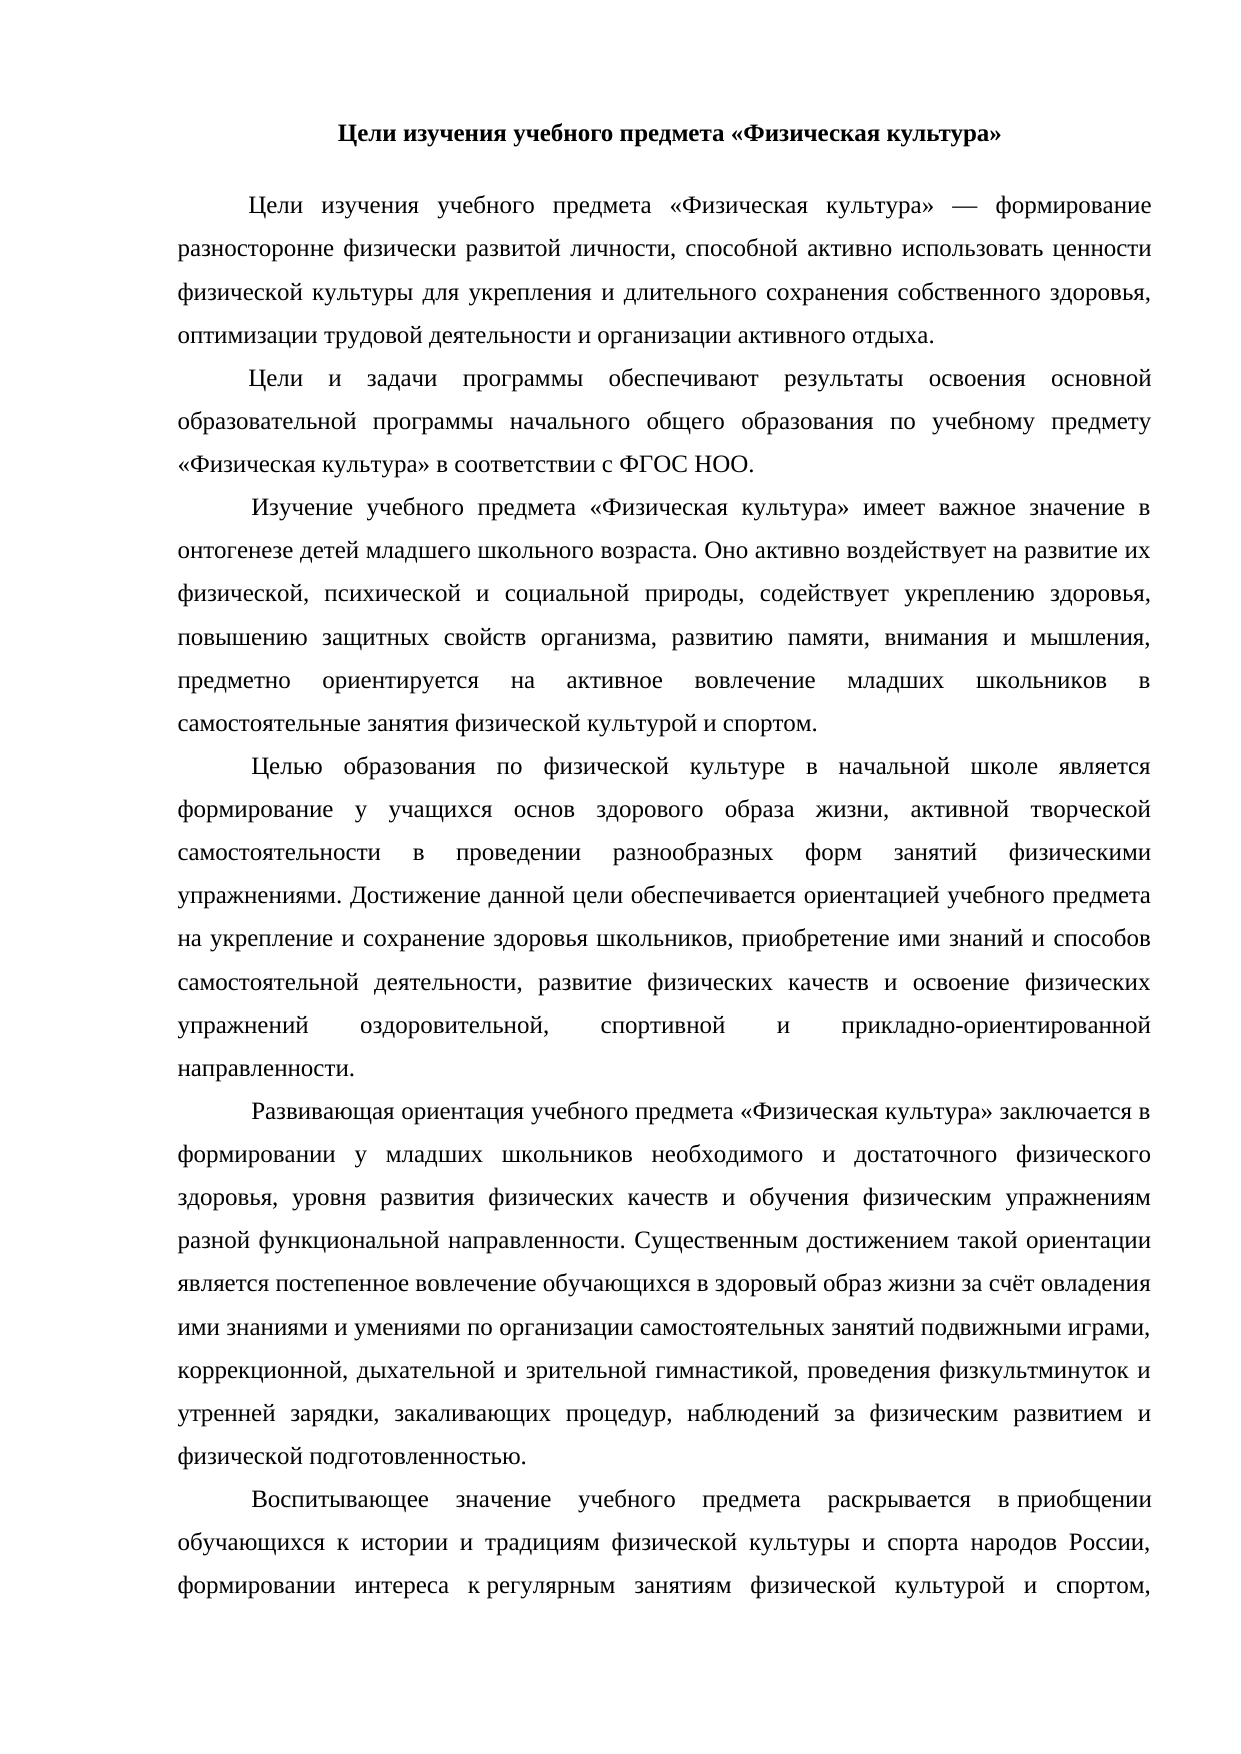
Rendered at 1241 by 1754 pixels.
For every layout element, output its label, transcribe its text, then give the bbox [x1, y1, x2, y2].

text Цели и задачи программы обеспечивают результаты освоения основной образовательной программы начального общего образования по учебному предмету «Физическая культура» в соответствии с ФГОС НОО. [177, 363, 1152, 478]
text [177, 1484, 1152, 1599]
text Изучение учебного предмета «Физическая культура» имеет важное значение в онтогенезе детей младшего школьного возраста. Оно активно воздействует на развитие их физической, психической и социальной природы, содействует укреплению здоровья, повышению защитных свойств организма, развитию памяти, внимания и мышления, предметно ориентируется на активное вовлечение младших школьников в самостоятельные занятия физической культурой и спортом. [177, 492, 1152, 737]
text Целью образования по физической культуре в начальной школе является формирование у учащихся основ здорового образа жизни, активной творческой самостоятельности в проведении разнообразных форм занятий физическими упражнениями. Достижение данной цели обеспечивается ориентацией учебного предмета на укрепление и сохранение здоровья школьников, приобретение ими знаний и способов самостоятельной деятельности, развитие физических качеств и освоение физических упражнений оздоровительной, спортивной и прикладно-ориентированной направленности. [177, 751, 1152, 1082]
text Развивающая ориентация учебного предмета «Физическая культура» заключается в формировании у младших школьников необходимого и достаточного физического здоровья, уровня развития физических качеств и обучения физическим упражнениям разной функциональной направленности. Существенным достижением такой ориентации является постепенное вовлечение обучающихся в здоровый образ жизни за счёт овладения ими знаниями и умениями по организации самостоятельных занятий подвижными играми, коррекционной, дыхательной и зрительной гимнастикой, проведения физкультминуток и утренней зарядки, закаливающих процедур, наблюдений за физическим развитием и физической подготовленностью. [177, 1096, 1152, 1470]
subtitle Цели изучения учебного предмета «Физическая культура» [177, 118, 1152, 147]
text Цели изучения учебного предмета «Физическая культура» — формирование разносторонне физически развитой личности, способной активно использовать ценности физической культуры для укрепления и длительного сохранения собственного здоровья, оптимизации трудовой деятельности и организации активного отдыха. [177, 190, 1152, 348]
